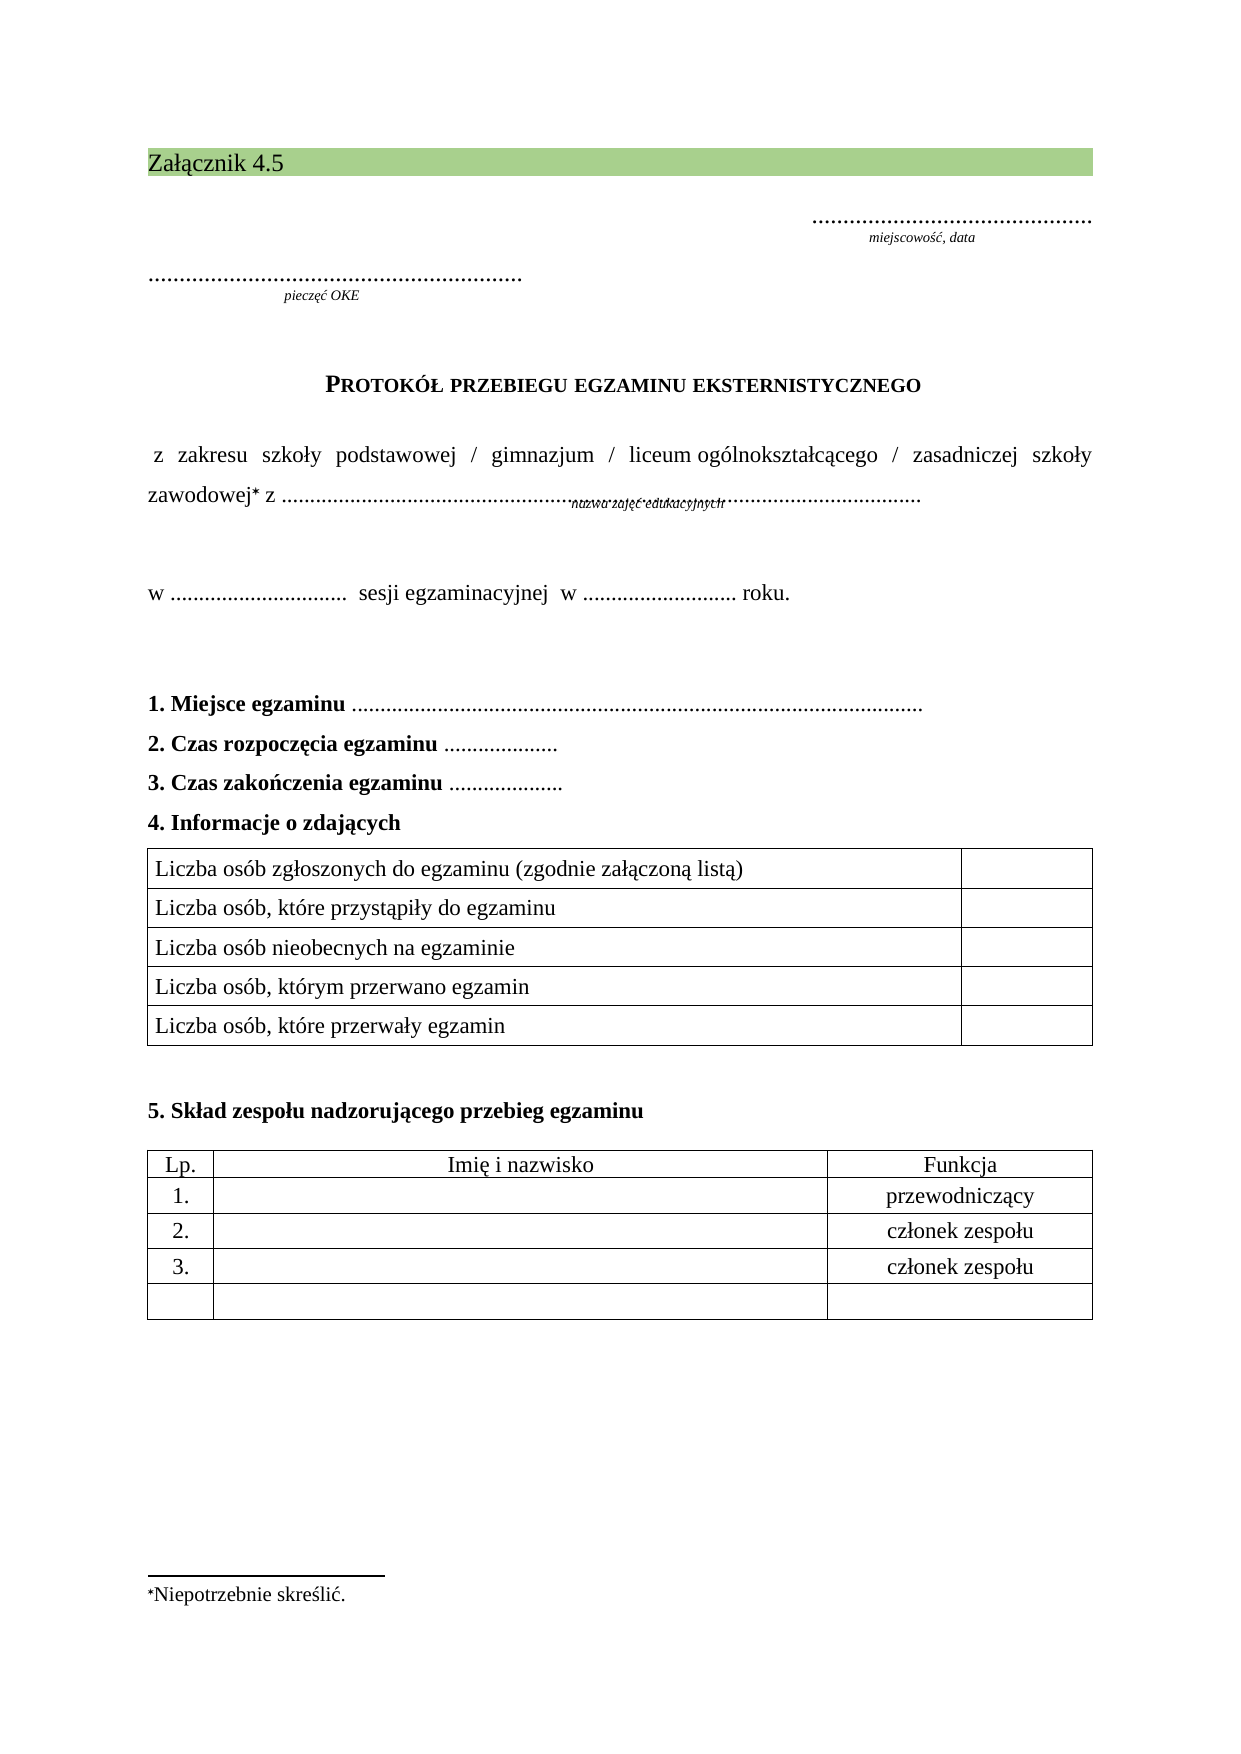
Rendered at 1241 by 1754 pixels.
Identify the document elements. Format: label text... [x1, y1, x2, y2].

text pieczęć OKE [148, 287, 1093, 344]
text 1. Miejsce egzaminu .................................................................................................... [148, 690, 1093, 717]
table_cell [214, 1249, 827, 1283]
text miejscowość, data [148, 229, 1093, 258]
table_cell [962, 1006, 1092, 1044]
text ............................................................ [148, 258, 1093, 287]
table_cell [962, 967, 1092, 1005]
table_cell 1. [148, 1178, 213, 1212]
table_header Imię i nazwisko [214, 1151, 827, 1177]
text 4. Informacje o zdających [148, 809, 1093, 835]
table_cell Liczba osób, którym przerwano egzamin [148, 967, 961, 1005]
table_cell [214, 1214, 827, 1248]
table_cell przewodniczący [828, 1178, 1092, 1212]
table_header [962, 849, 1092, 887]
table_header Funkcja [828, 1151, 1092, 1177]
table_cell 2. [148, 1214, 213, 1248]
text w ............................... sesji egzaminacyjnej w ........................... roku. [148, 579, 1093, 605]
table_cell [962, 928, 1092, 966]
text Załącznik 4.5 [148, 148, 1093, 176]
table_cell Liczba osób nieobecnych na egzaminie [148, 928, 961, 966]
table_header Lp. [148, 1151, 213, 1177]
table_cell [214, 1178, 827, 1212]
subtitle Protokół przebiegu egzaminu eksternistycznego [148, 369, 1093, 398]
subtitle 5. Skład zespołu nadzorującego przebieg egzaminu [148, 1097, 1093, 1123]
table_cell [828, 1284, 1092, 1319]
text 2. Czas rozpoczęcia egzaminu .................... [148, 730, 1093, 756]
table_cell [148, 1284, 213, 1319]
text 3. Czas zakończenia egzaminu .................... [148, 769, 1093, 796]
table_cell Liczba osób, które przystąpiły do egzaminu [148, 889, 961, 927]
table_cell [214, 1284, 827, 1319]
table_cell członek zespołu [828, 1249, 1092, 1283]
subtitle z zakresu szkoły podstawowej / gimnazjum / liceum ogólnokształcącego / zasadniczej szkoły zawodowej z ................................................................................................................ [148, 441, 1093, 508]
table_cell 3. [148, 1249, 213, 1283]
table_cell członek zespołu [828, 1214, 1092, 1248]
text ............................................. [148, 200, 1093, 229]
table_cell [962, 889, 1092, 927]
table_header Liczba osób zgłoszonych do egzaminu (zgodnie załączoną listą) [148, 849, 961, 887]
table_cell Liczba osób, które przerwały egzamin [148, 1006, 961, 1044]
